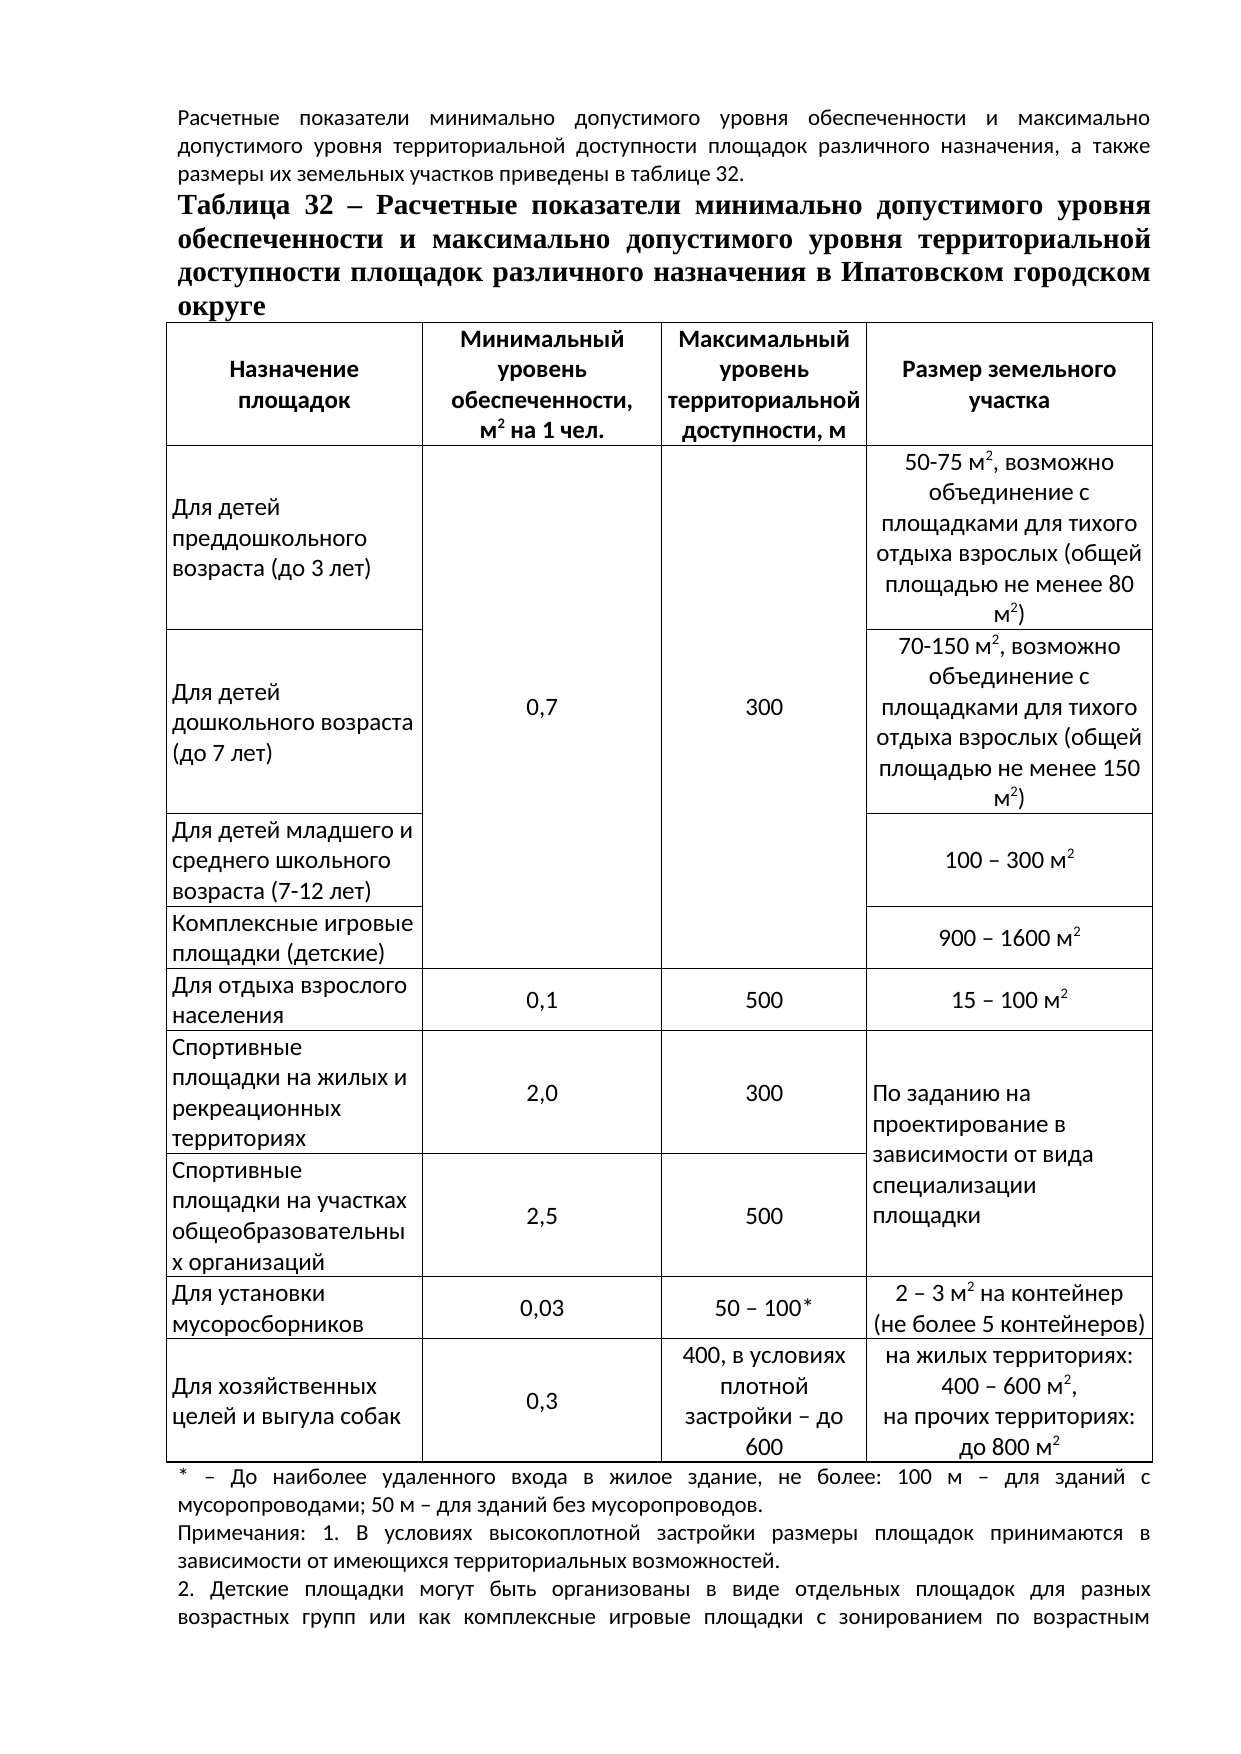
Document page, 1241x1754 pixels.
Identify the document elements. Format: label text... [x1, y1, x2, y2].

text * – До наиболее удаленного входа в жилое здание, не более: 100 м – для зданий с мусоропроводами; 50 м – для зданий без мусоропроводов. [177, 1463, 1152, 1518]
table_cell 500 [662, 969, 866, 1030]
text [177, 1574, 1152, 1631]
text Расчетные показатели минимально допустимого уровня обеспеченности и максимально допустимого уровня территориальной доступности площадок различного назначения, а также размеры их земельных участков приведены в таблице 32. [177, 103, 1152, 187]
table_cell 2,0 [423, 1031, 661, 1153]
table_cell 0,7 [423, 446, 661, 968]
text Таблица 32 – Расчетные показатели минимально допустимого уровня обеспеченности и максимально допустимого уровня территориальной доступности площадок различного назначения в Ипатовском городском округе [177, 187, 1152, 322]
table_header Максимальный уровень территориальной доступности, м [662, 323, 866, 445]
table_header Размер земельного участка [867, 323, 1152, 445]
table_cell на жилых территориях: 400 – 600 м2, на прочих территориях: до 800 м2 [867, 1339, 1152, 1461]
table_cell 2 – 3 м2 на контейнер (не более 5 контейнеров) [867, 1277, 1152, 1338]
table_cell Для детей дошкольного возраста (до 7 лет) [167, 630, 422, 813]
table_cell Спортивные площадки на жилых и рекреационных территориях [167, 1031, 422, 1153]
table_cell 300 [662, 446, 866, 968]
table_cell Комплексные игровые площадки (детские) [167, 907, 422, 968]
table_cell 300 [662, 1031, 866, 1153]
table_cell 100 – 300 м2 [867, 814, 1152, 906]
table_cell 2,5 [423, 1154, 661, 1276]
table_cell 400, в условиях плотной застройки – до 600 [662, 1339, 866, 1461]
table_cell 900 – 1600 м2 [867, 907, 1152, 968]
table_header Назначение площадок [167, 323, 422, 445]
table_cell 15 – 100 м2 [867, 969, 1152, 1030]
table_cell Для хозяйственных целей и выгула собак [167, 1339, 422, 1461]
table_cell 70-150 м2, возможно объединение с площадками для тихого отдыха взрослых (общей площадью не менее 150 м2) [867, 630, 1152, 813]
table_cell Для детей преддошкольного возраста (до 3 лет) [167, 446, 422, 629]
table_cell 50-75 м2, возможно объединение с площадками для тихого отдыха взрослых (общей площадью не менее 80 м2) [867, 446, 1152, 629]
table_cell 50 – 100* [662, 1277, 866, 1338]
table_cell 0,3 [423, 1339, 661, 1461]
table_cell Спортивные площадки на участках общеобразовательных организаций [167, 1154, 422, 1276]
text Примечания: 1. В условиях высокоплотной застройки размеры площадок принимаются в зависимости от имеющихся территориальных возможностей. [177, 1518, 1152, 1574]
table_header Минимальный уровень обеспеченности, м2 на 1 чел. [423, 323, 661, 445]
table_cell 0,03 [423, 1277, 661, 1338]
table_cell Для детей младшего и среднего школьного возраста (7-12 лет) [167, 814, 422, 906]
table_cell По заданию на проектирование в зависимости от вида специализации площадки [867, 1031, 1152, 1276]
table_cell Для установки мусоросборников [167, 1277, 422, 1338]
table_cell 500 [662, 1154, 866, 1276]
table_cell 0,1 [423, 969, 661, 1030]
table_cell Для отдыха взрослого населения [167, 969, 422, 1030]
